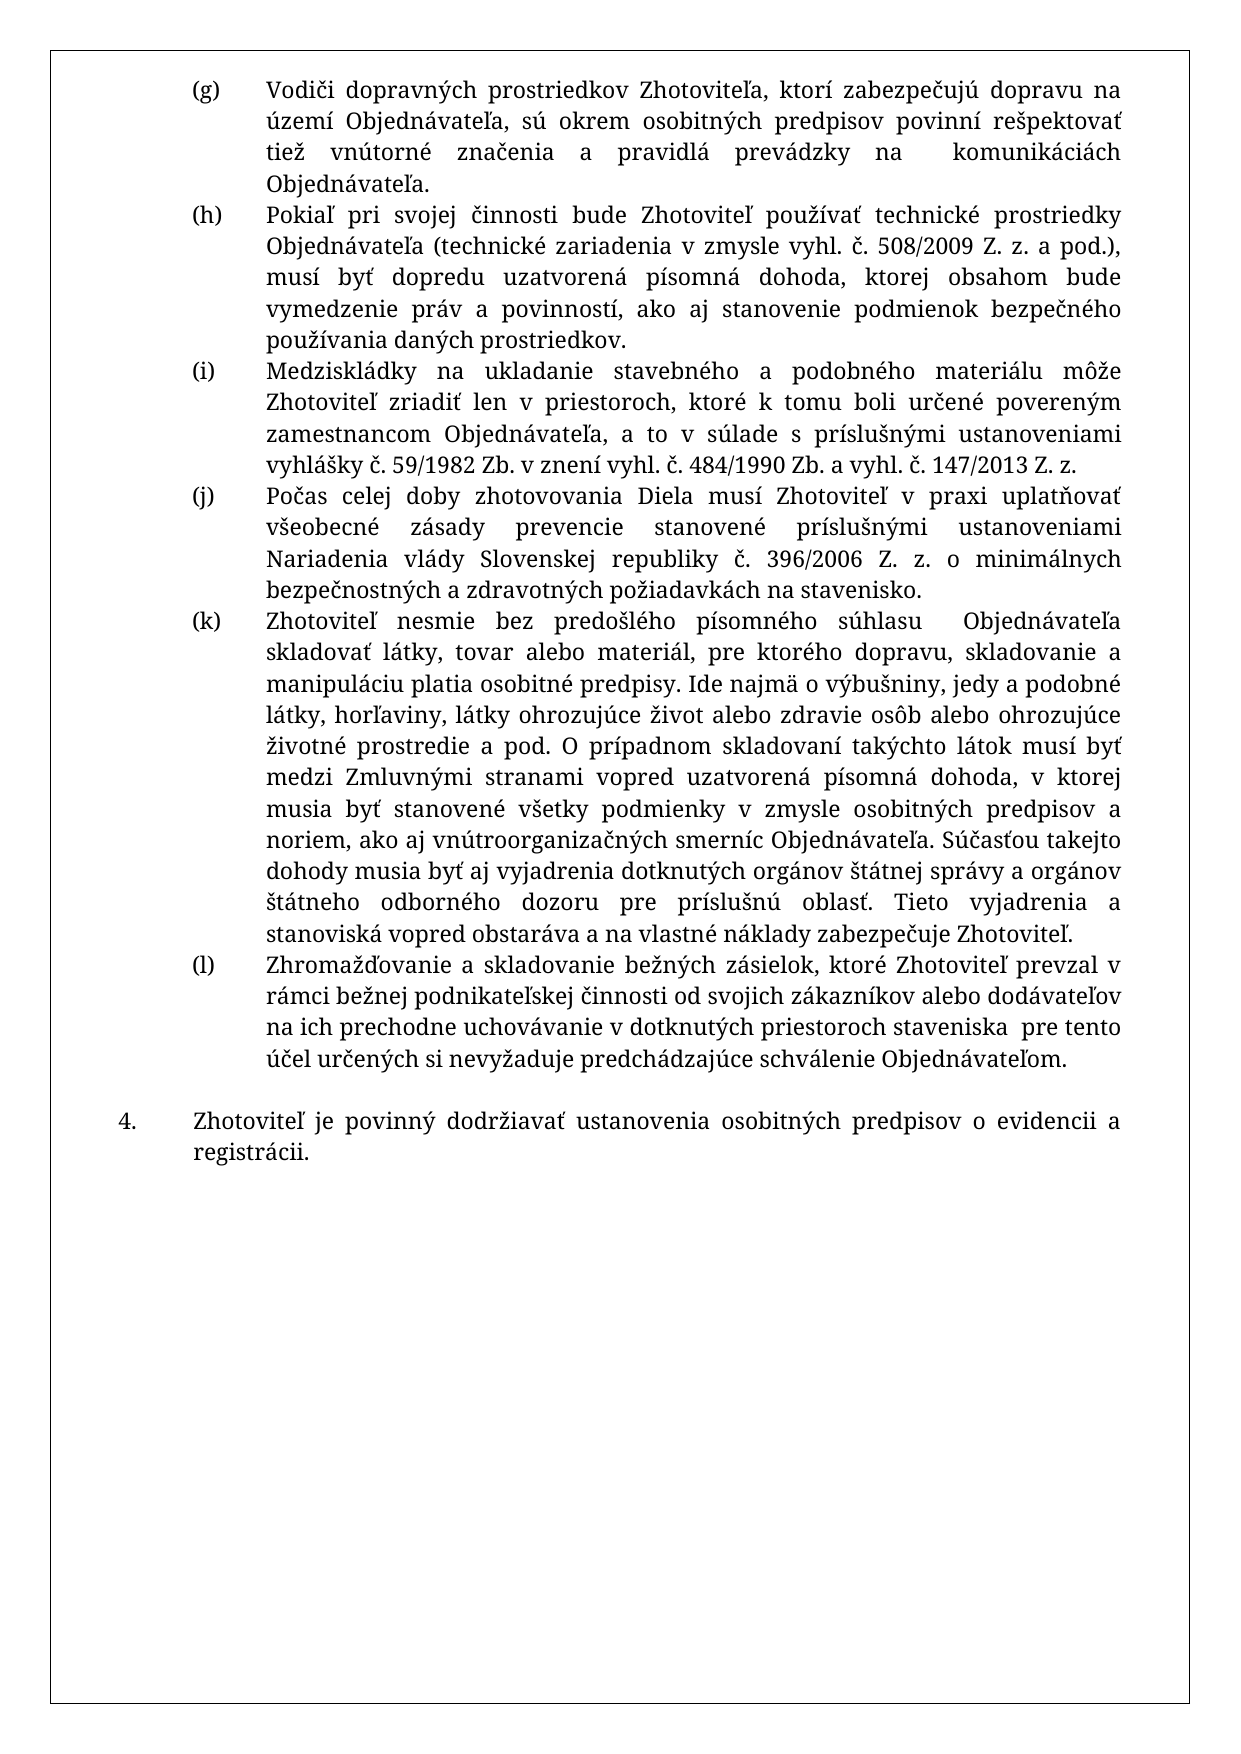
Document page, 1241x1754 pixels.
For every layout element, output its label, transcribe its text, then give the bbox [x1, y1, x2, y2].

list Medziskládky na ukladanie stavebného a podobného materiálu môže Zhotoviteľ zriadiť len v priestoroch, ktoré k tomu boli určené povereným zamestnancom Objednávateľa, a to v súlade s príslušnými ustanoveniami vyhlášky č. 59/1982 Zb. v znení vyhl. č. 484/1990 Zb. a vyhl. č. 147/2013 Z. z. [192, 355, 1122, 480]
list Pokiaľ pri svojej činnosti bude Zhotoviteľ používať technické prostriedky Objednávateľa (technické zariadenia v zmysle vyhl. č. 508/2009 Z. z. a pod.), musí byť dopredu uzatvorená písomná dohoda, ktorej obsahom bude vymedzenie práv a povinností, ako aj stanovenie podmienok bezpečného používania daných prostriedkov. [192, 199, 1122, 355]
list Zhotoviteľ je povinný dodržiavať ustanovenia osobitných predpisov o evidencii a registrácii. [118, 1105, 1122, 1168]
list Zhromažďovanie a skladovanie bežných zásielok, ktoré Zhotoviteľ prevzal v rámci bežnej podnikateľskej činnosti od svojich zákazníkov alebo dodávateľov na ich prechodne uchovávanie v dotknutých priestoroch staveniska pre tento účel určených si nevyžaduje predchádzajúce schválenie Objednávateľom. [192, 949, 1122, 1074]
list Zhotoviteľ nesmie bez predošlého písomného súhlasu Objednávateľa skladovať látky, tovar alebo materiál, pre ktorého dopravu, skladovanie a manipuláciu platia osobitné predpisy. Ide najmä o výbušniny, jedy a podobné látky, horľaviny, látky ohrozujúce život alebo zdravie osôb alebo ohrozujúce životné prostredie a pod. O prípadnom skladovaní takýchto látok musí byť medzi Zmluvnými stranami vopred uzatvorená písomná dohoda, v ktorej musia byť stanovené všetky podmienky v zmysle osobitných predpisov a noriem, ako aj vnútroorganizačných smerníc Objednávateľa. Súčasťou takejto dohody musia byť aj vyjadrenia dotknutých orgánov štátnej správy a orgánov štátneho odborného dozoru pre príslušnú oblasť. Tieto vyjadrenia a stanoviská vopred obstaráva a na vlastné náklady zabezpečuje Zhotoviteľ. [192, 605, 1122, 949]
list Počas celej doby zhotovovania Diela musí Zhotoviteľ v praxi uplatňovať všeobecné zásady prevencie stanovené príslušnými ustanoveniami Nariadenia vlády Slovenskej republiky č. 396/2006 Z. z. o minimálnych bezpečnostných a zdravotných požiadavkách na stavenisko. [192, 480, 1122, 605]
list Vodiči dopravných prostriedkov Zhotoviteľa, ktorí zabezpečujú dopravu na území Objednávateľa, sú okrem osobitných predpisov povinní rešpektovať tiež vnútorné značenia a pravidlá prevádzky na komunikáciách Objednávateľa. [192, 74, 1122, 199]
